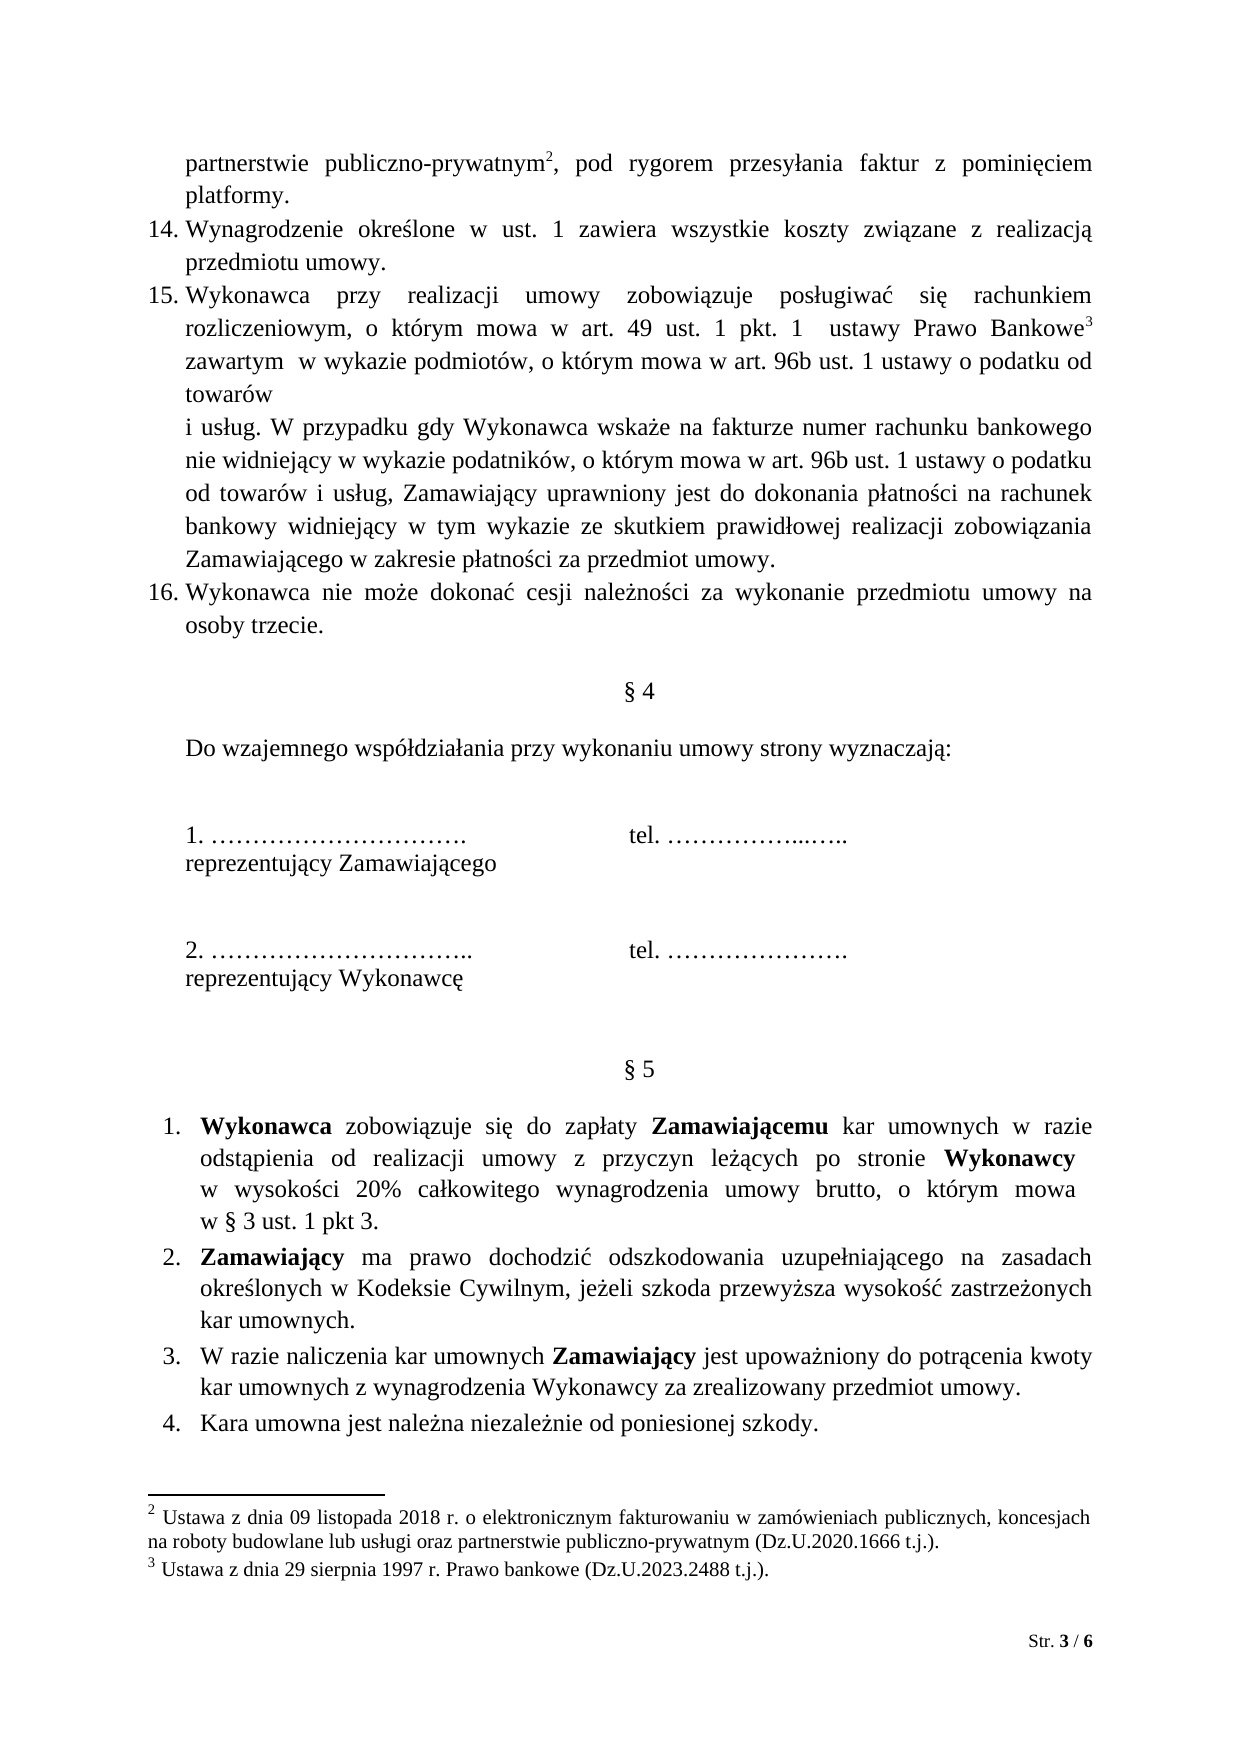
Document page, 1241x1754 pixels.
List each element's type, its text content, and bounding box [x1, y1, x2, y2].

list Kara umowna jest należna niezależnie od poniesionej szkody. [162, 1408, 1093, 1437]
list W razie naliczenia kar umownych Zamawiający jest upoważniony do potrącenia kwoty kar umownych z wynagrodzenia Wykonawcy za zrealizowany przedmiot umowy. [162, 1341, 1093, 1401]
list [148, 148, 1093, 209]
list Wynagrodzenie określone w ust. 1 zawiera wszystkie koszty związane z realizacją przedmiotu umowy. [148, 214, 1093, 275]
list Wykonawca nie może dokonać cesji należności za wykonanie przedmiotu umowy na osoby trzecie. [148, 577, 1093, 639]
list 2. ………………………….. tel. …………………. [185, 935, 1093, 963]
list Wykonawca zobowiązuje się do zapłaty Zamawiającemu kar umownych w razie odstąpienia od realizacji umowy z przyczyn leżących po stronie Wykonawcy w wysokości 20% całkowitego wynagrodzenia umowy brutto, o którym mowa w 3 ust. 1 pkt 3. [162, 1111, 1093, 1235]
list Do wzajemnego współdziałania przy wykonaniu umowy strony wyznaczają: [185, 733, 1093, 762]
list reprezentujący Zamawiającego [185, 848, 1093, 877]
text § 5 [185, 1054, 1093, 1083]
list Zamawiający ma prawo dochodzić odszkodowania uzupełniającego na zasadach określonych w Kodeksie Cywilnym, jeżeli szkoda przewyższa wysokość zastrzeżonych kar umownych. [162, 1242, 1093, 1334]
text reprezentujący Wykonawcę [185, 963, 1093, 992]
text § 4 [185, 676, 1093, 705]
list Wykonawca przy realizacji umowy zobowiązuje posługiwać się rachunkiem rozliczeniowym, o którym mowa w art. 49 ust. 1 pkt. 1 ustawy Prawo Bankowe zawartym w wykazie podmiotów, o którym mowa w art. 96b ust. 1 ustawy o podatku od towarów i usług. W przypadku gdy Wykonawca wskaże na fakturze numer rachunku bankowego nie widniejący w wykazie podatników, o którym mowa w art. 96b ust. 1 ustawy o podatku od towarów i usług, Zamawiający uprawniony jest do dokonania płatności na rachunek bankowy widniejący w tym wykazie ze skutkiem prawidłowej realizacji zobowiązania Zamawiającego w zakresie płatności za przedmiot umowy. [148, 280, 1093, 573]
list 1. …………………………. tel. ……………...….. [185, 820, 1093, 848]
